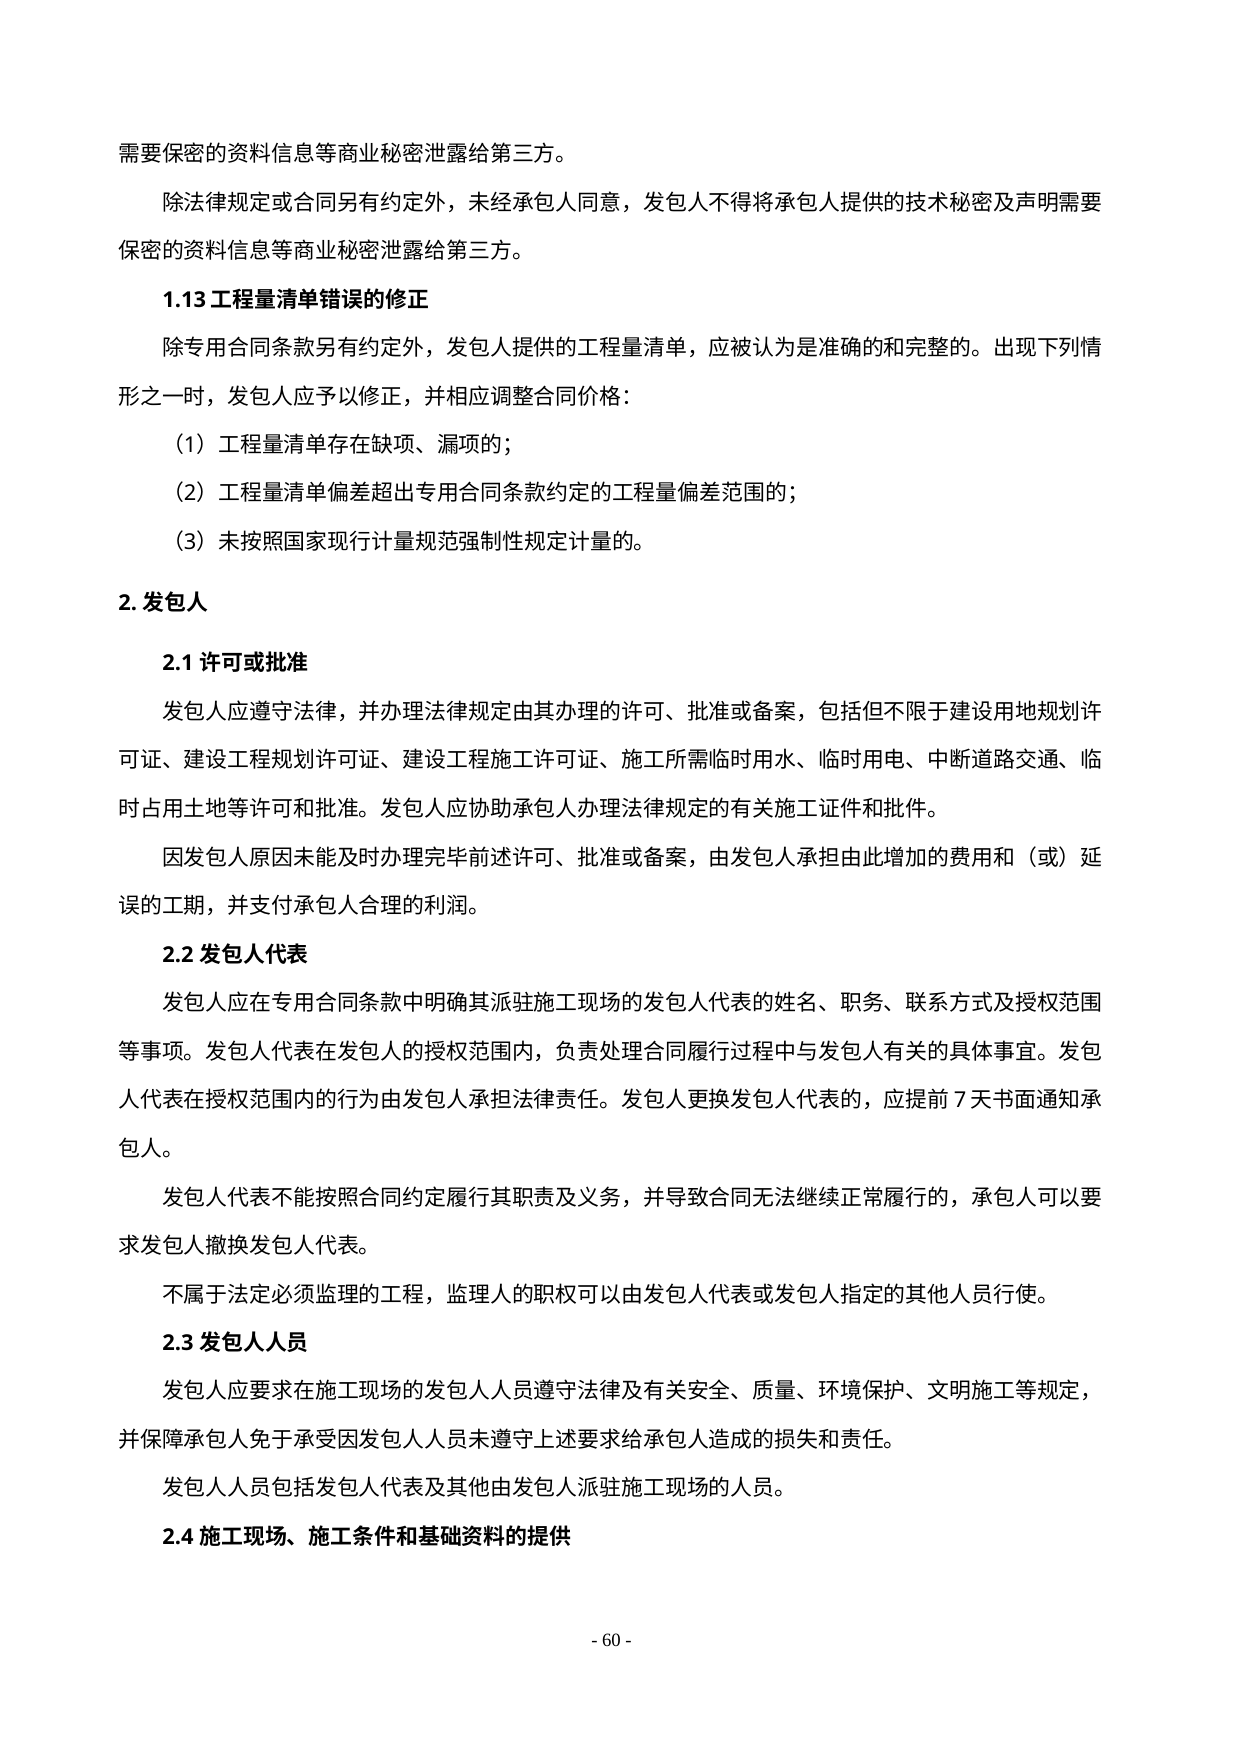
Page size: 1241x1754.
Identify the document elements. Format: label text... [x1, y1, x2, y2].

text 发包人应要求在施工现场的发包人人员遵守法律及有关安全、质量、环境保护、文明施工等规定，并保障承包人免于承受因发包人人员未遵守上述要求给承包人造成的损失和责任。 [118, 1373, 1104, 1454]
text 除法律规定或合同另有约定外，未经发包人同意，承包人不得将发包人提供的图纸、文件以及声明需要保密的资料信息等商业秘密泄露给第三方。 [118, 136, 1104, 168]
text 发包人应在专用合同条款中明确其派驻施工现场的发包人代表的姓名、职务、联系方式及授权范围等事项。发包人代表在发包人的授权范围内，负责处理合同履行过程中与发包人有关的具体事宜。发包人代表在授权范围内的行为由发包人承担法律责任。发包人更换发包人代表的，应提前7天书面通知承包人。 [118, 984, 1104, 1163]
text 发包人人员包括发包人代表及其他由发包人派驻施工现场的人员。 [118, 1470, 1104, 1502]
text （3）未按照国家现行计量规范强制性规定计量的。 [118, 523, 1104, 556]
text 除专用合同条款另有约定外，发包人提供的工程量清单，应被认为是准确的和完整的。出现下列情形之一时，发包人应予以修正，并相应调整合同价格： [118, 329, 1104, 411]
subtitle 2.1 许可或批准 [118, 645, 1104, 677]
text 因发包人原因未能及时办理完毕前述许可、批准或备案，由发包人承担由此增加的费用和（或）延误的工期，并支付承包人合理的利润。 [118, 839, 1104, 920]
text 发包人应遵守法律，并办理法律规定由其办理的许可、批准或备案，包括但不限于建设用地规划许可证、建设工程规划许可证、建设工程施工许可证、施工所需临时用水、临时用电、中断道路交通、临时占用土地等许可和批准。发包人应协助承包人办理法律规定的有关施工证件和批件。 [118, 693, 1104, 823]
text （1）工程量清单存在缺项、漏项的； [118, 427, 1104, 459]
subtitle 2.4 施工现场、施工条件和基础资料的提供 [118, 1518, 1104, 1551]
text （2）工程量清单偏差超出专用合同条款约定的工程量偏差范围的； [118, 475, 1104, 507]
text 除法律规定或合同另有约定外，未经承包人同意，发包人不得将承包人提供的技术秘密及声明需要保密的资料信息等商业秘密泄露给第三方。 [118, 184, 1104, 265]
subtitle 2. 发包人 [118, 584, 1104, 617]
text 不属于法定必须监理的工程，监理人的职权可以由发包人代表或发包人指定的其他人员行使。 [118, 1276, 1104, 1309]
text 发包人代表不能按照合同约定履行其职责及义务，并导致合同无法继续正常履行的，承包人可以要求发包人撤换发包人代表。 [118, 1179, 1104, 1260]
subtitle 2.3 发包人人员 [118, 1324, 1104, 1357]
subtitle 1.13工程量清单错误的修正 [118, 281, 1104, 314]
subtitle 2.2 发包人代表 [118, 936, 1104, 969]
